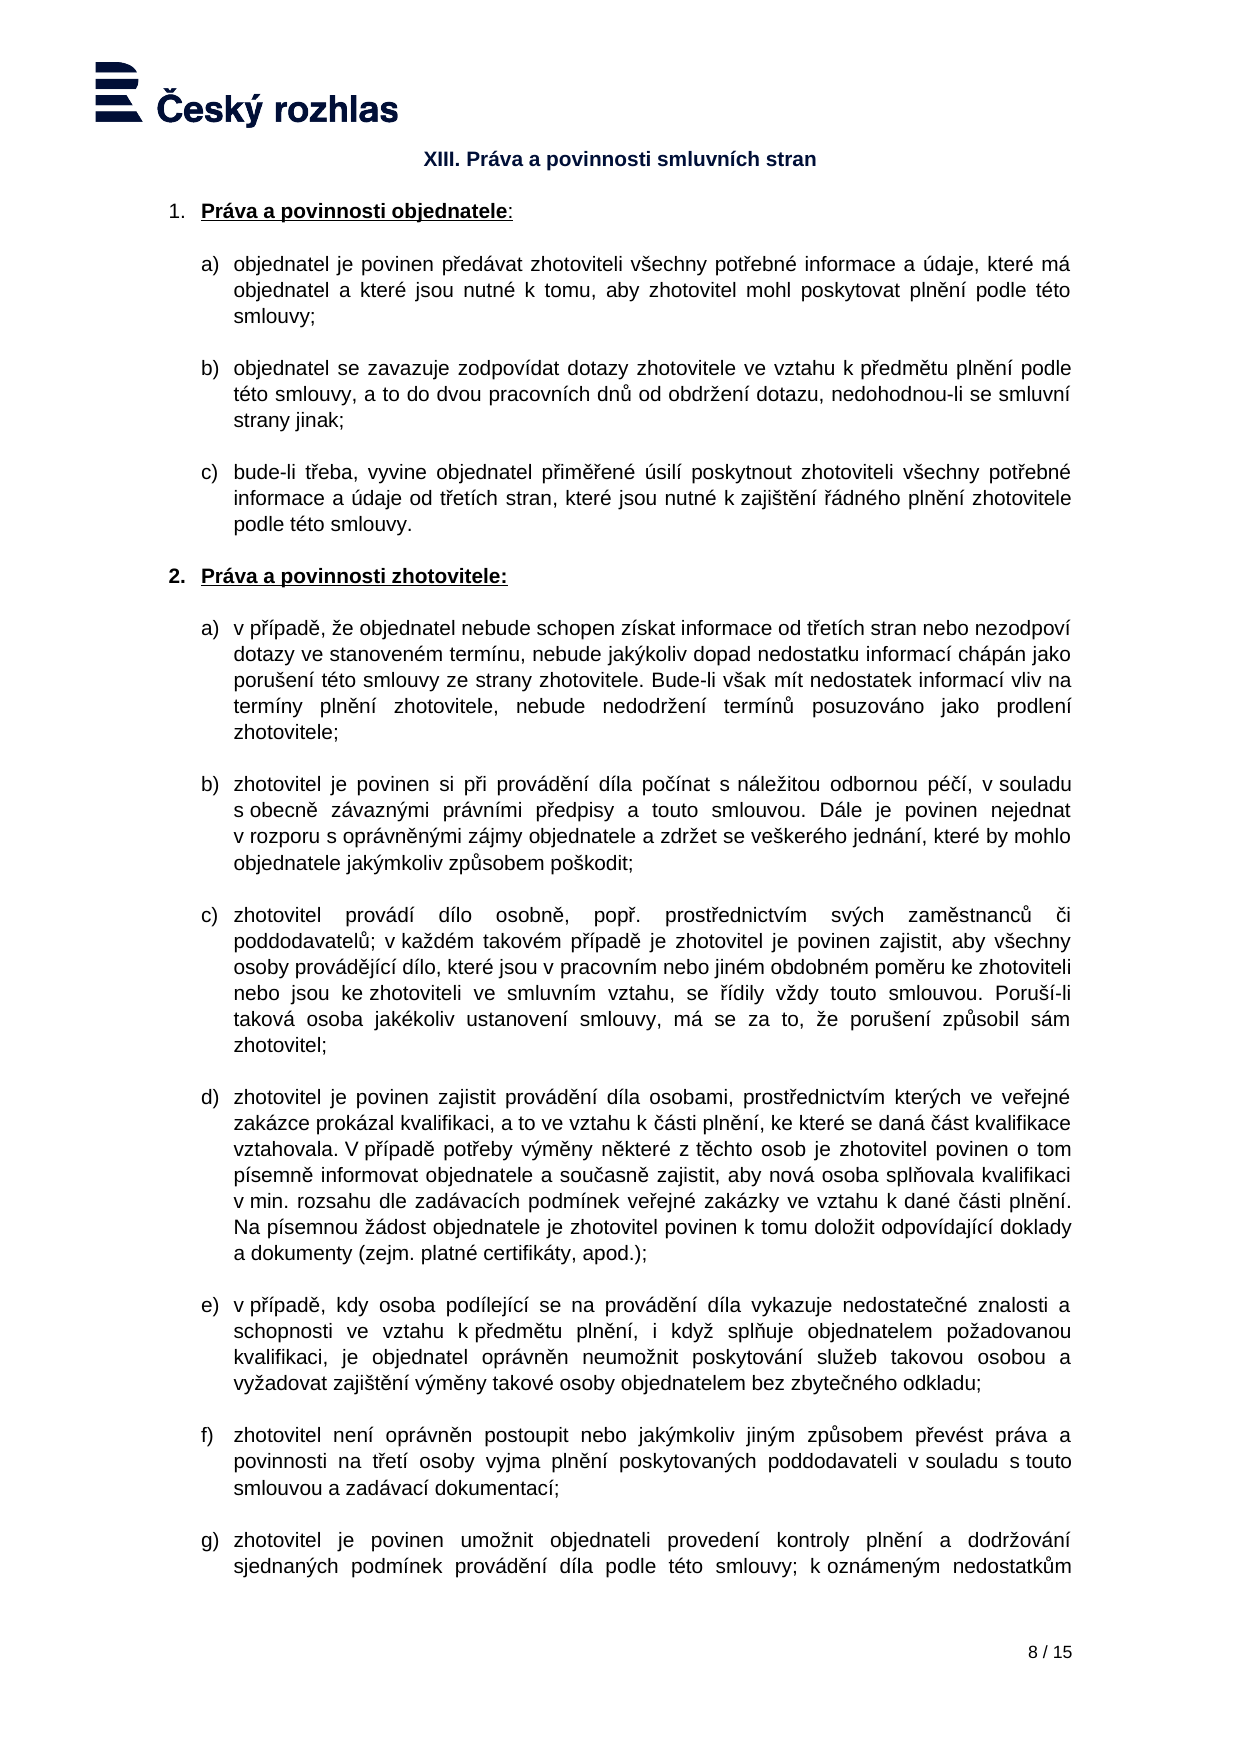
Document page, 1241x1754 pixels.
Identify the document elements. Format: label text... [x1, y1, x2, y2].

list zhotovitel provádí dílo osobně, popř. prostřednictvím svých zaměstnanců či poddodavatelů; v každém takovém případě je zhotovitel je povinen zajistit, aby všechny osoby provádějící dílo, které jsou v pracovním nebo jiném obdobném poměru ke zhotoviteli nebo jsou ke zhotoviteli ve smluvním vztahu, se řídily vždy touto smlouvou. Poruší-li taková osoba jakékoliv ustanovení smlouvy, má se za to, že porušení způsobil sám zhotovitel; [201, 901, 1072, 1057]
list bude-li třeba, vyvine objednatel přiměřené úsilí poskytnout zhotoviteli všechny potřebné informace a údaje od třetích stran, které jsou nutné k zajištění řádného plnění zhotovitele podle této smlouvy. [201, 458, 1072, 537]
list zhotovitel je povinen zajistit provádění díla osobami, prostřednictvím kterých ve veřejné zakázce prokázal kvalifikaci, a to ve vztahu k části plnění, ke které se daná část kvalifikace vztahovala. V případě potřeby výměny některé z těchto osob je zhotovitel povinen o tom písemně informovat objednatele a současně zajistit, aby nová osoba splňovala kvalifikaci v min. rozsahu dle zadávacích podmínek veřejné zakázky ve vztahu k dané části plnění. Na písemnou žádost objednatele je zhotovitel povinen k tomu doložit odpovídající doklady a dokumenty (zejm. platné certifikáty, apod.); [201, 1083, 1072, 1266]
list objednatel se zavazuje zodpovídat dotazy zhotovitele ve vztahu k předmětu plnění podle této smlouvy, a to do dvou pracovních dnů od obdržení dotazu, nedohodnou-li se smluvní strany jinak; [201, 354, 1072, 432]
list v případě, kdy osoba podílející se na provádění díla vykazuje nedostatečné znalosti a schopnosti ve vztahu k předmětu plnění, i když splňuje objednatelem požadovanou kvalifikaci, je objednatel oprávněn neumožnit poskytování služeb takovou osobou a vyžadovat zajištění výměny takové osoby objednatelem bez zbytečného odkladu; [201, 1292, 1072, 1396]
list zhotovitel je povinen si při provádění díla počínat s náležitou odbornou péčí, v souladu s obecně závaznými právními předpisy a touto smlouvou. Dále je povinen nejednat v rozporu s oprávněnými zájmy objednatele a zdržet se veškerého jednání, které by mohlo objednatele jakýmkoliv způsobem poškodit; [201, 771, 1072, 875]
subtitle Práva a povinnosti smluvních stran [168, 146, 1072, 172]
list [201, 1526, 1072, 1578]
list objednatel je povinen předávat zhotoviteli všechny potřebné informace a údaje, které má objednatel a které jsou nutné k tomu, aby zhotovitel mohl poskytovat plnění podle této smlouvy; [201, 250, 1072, 328]
list zhotovitel není oprávněn postoupit nebo jakýmkoliv jiným způsobem převést práva a povinnosti na třetí osoby vyjma plnění poskytovaných poddodavateli v souladu s touto smlouvou a zadávací dokumentací; [201, 1422, 1072, 1500]
list v případě, že objednatel nebude schopen získat informace od třetích stran nebo nezodpoví dotazy ve stanoveném termínu, nebude jakýkoliv dopad nedostatku informací chápán jako porušení této smlouvy ze strany zhotovitele. Bude-li však mít nedostatek informací vliv na termíny plnění zhotovitele, nebude nedodržení termínů posuzováno jako prodlení zhotovitele; [201, 615, 1072, 745]
list Práva a povinnosti zhotovitele: [168, 563, 1072, 589]
list Práva a povinnosti objednatele: [168, 198, 1072, 224]
picture [95, 62, 398, 128]
